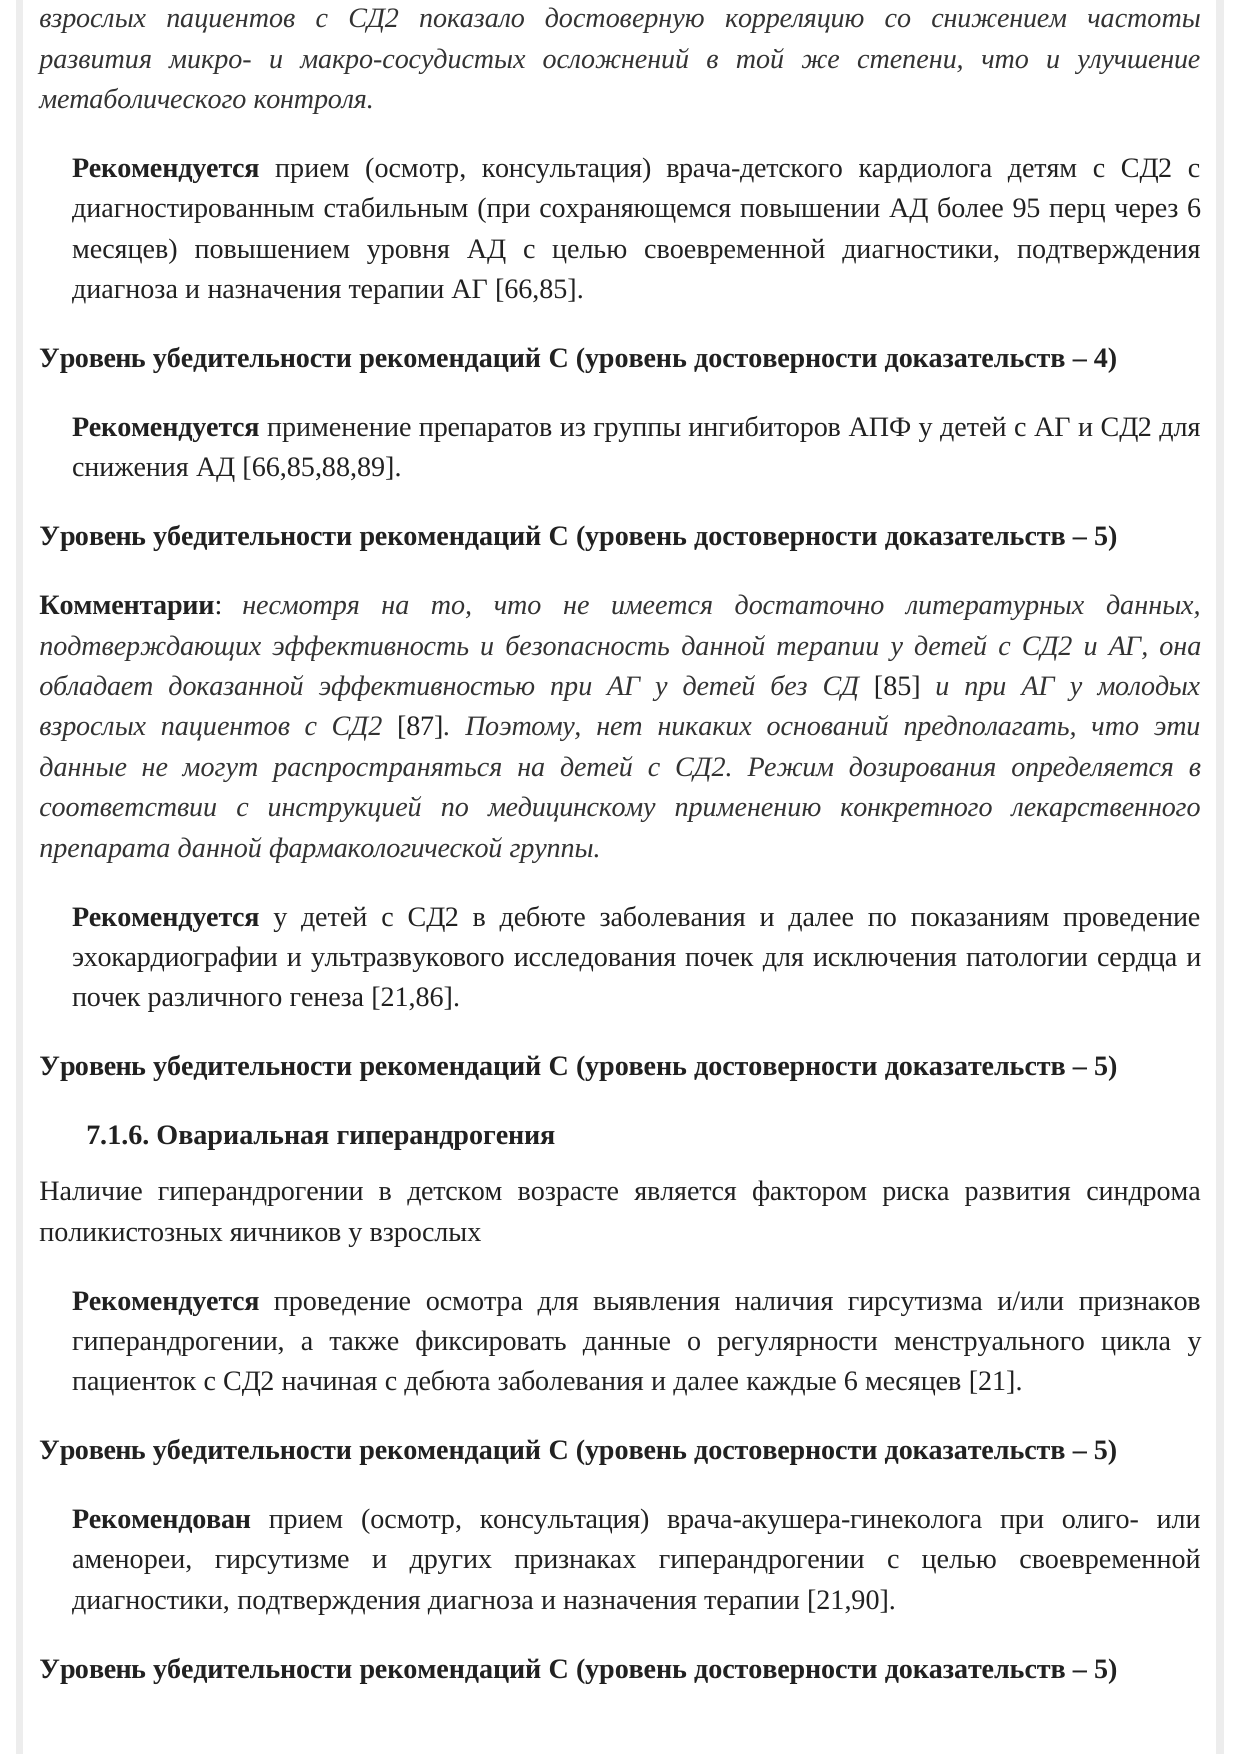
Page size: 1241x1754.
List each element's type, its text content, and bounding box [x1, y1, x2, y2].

subtitle Уровень убедительности рекомендаций С (уровень достоверности доказательств – 4) [39, 341, 1236, 374]
text Рекомендован прием (осмотр, консультация) врача-акушера-гинеколога при олиго- или аменореи, гирсутизме и других признаках гиперандрогении с целью своевременной диагностики, подтверждения диагноза и назначения терапии [21,90]. [72, 1502, 1201, 1615]
text Наличие гиперандрогении в детском возрасте является фактором риска развития синдрома поликистозных яичников у взрослых [39, 1174, 1201, 1247]
text Рекомендуется проведение осмотра для выявления наличия гирсутизма и/или признаков гиперандрогении, а также фиксировать данные о регулярности менструального цикла у пациенток с СД2 начиная с дебюта заболевания и далее каждые 6 месяцев [21]. [72, 1284, 1201, 1397]
text Рекомендуется применение препаратов из группы ингибиторов АПФ у детей с АГ и СД2 для снижения АД [66,85,88,89]. [72, 410, 1201, 483]
list Овариальная гиперандрогения [86, 1118, 1236, 1151]
subtitle Уровень убедительности рекомендаций С (уровень достоверности доказательств – 5) [39, 1049, 1236, 1082]
subtitle Уровень убедительности рекомендаций С (уровень достоверности доказательств – 5) [39, 1652, 1236, 1684]
text взрослых пациентов с СД2 показало достоверную корреляцию со снижением частоты развития микро- и макро-сосудистых осложнений в той же степени, что и улучшение метаболического контроля. [39, 1, 1201, 115]
subtitle Уровень убедительности рекомендаций С (уровень достоверности доказательств – 5) [39, 519, 1236, 552]
text Рекомендуется у детей с СД2 в дебюте заболевания и далее по показаниям проведение эхокардиографии и ультразвукового исследования почек для исключения патологии сердца и почек различного генеза [21,86]. [72, 899, 1201, 1013]
subtitle Уровень убедительности рекомендаций С (уровень достоверности доказательств – 5) [39, 1433, 1236, 1466]
text Рекомендуется прием (осмотр, консультация) врача-детского кардиолога детям с СД2 с диагностированным стабильным (при сохраняющемся повышении АД более 95 перц через 6 месяцев) повышением уровня АД с целью своевременной диагностики, подтверждения диагноза и назначения терапии АГ [66,85]. [72, 151, 1201, 305]
text Комментарии: несмотря на то, что не имеется достаточно литературных данных, подтверждающих эффективность и безопасность данной терапии у детей с СД2 и АГ, она обладает доказанной эффективностью при АГ у детей без СД [85] и при АГ у молодых взрослых пациентов с СД2 [87]. Поэтому, нет никаких оснований предполагать, что эти данные не могут распространяться на детей с СД2. Режим дозирования определяется в соответствии с инструкцией по медицинскому применению конкретного лекарственного препарата данной фармакологической группы. [39, 588, 1201, 863]
